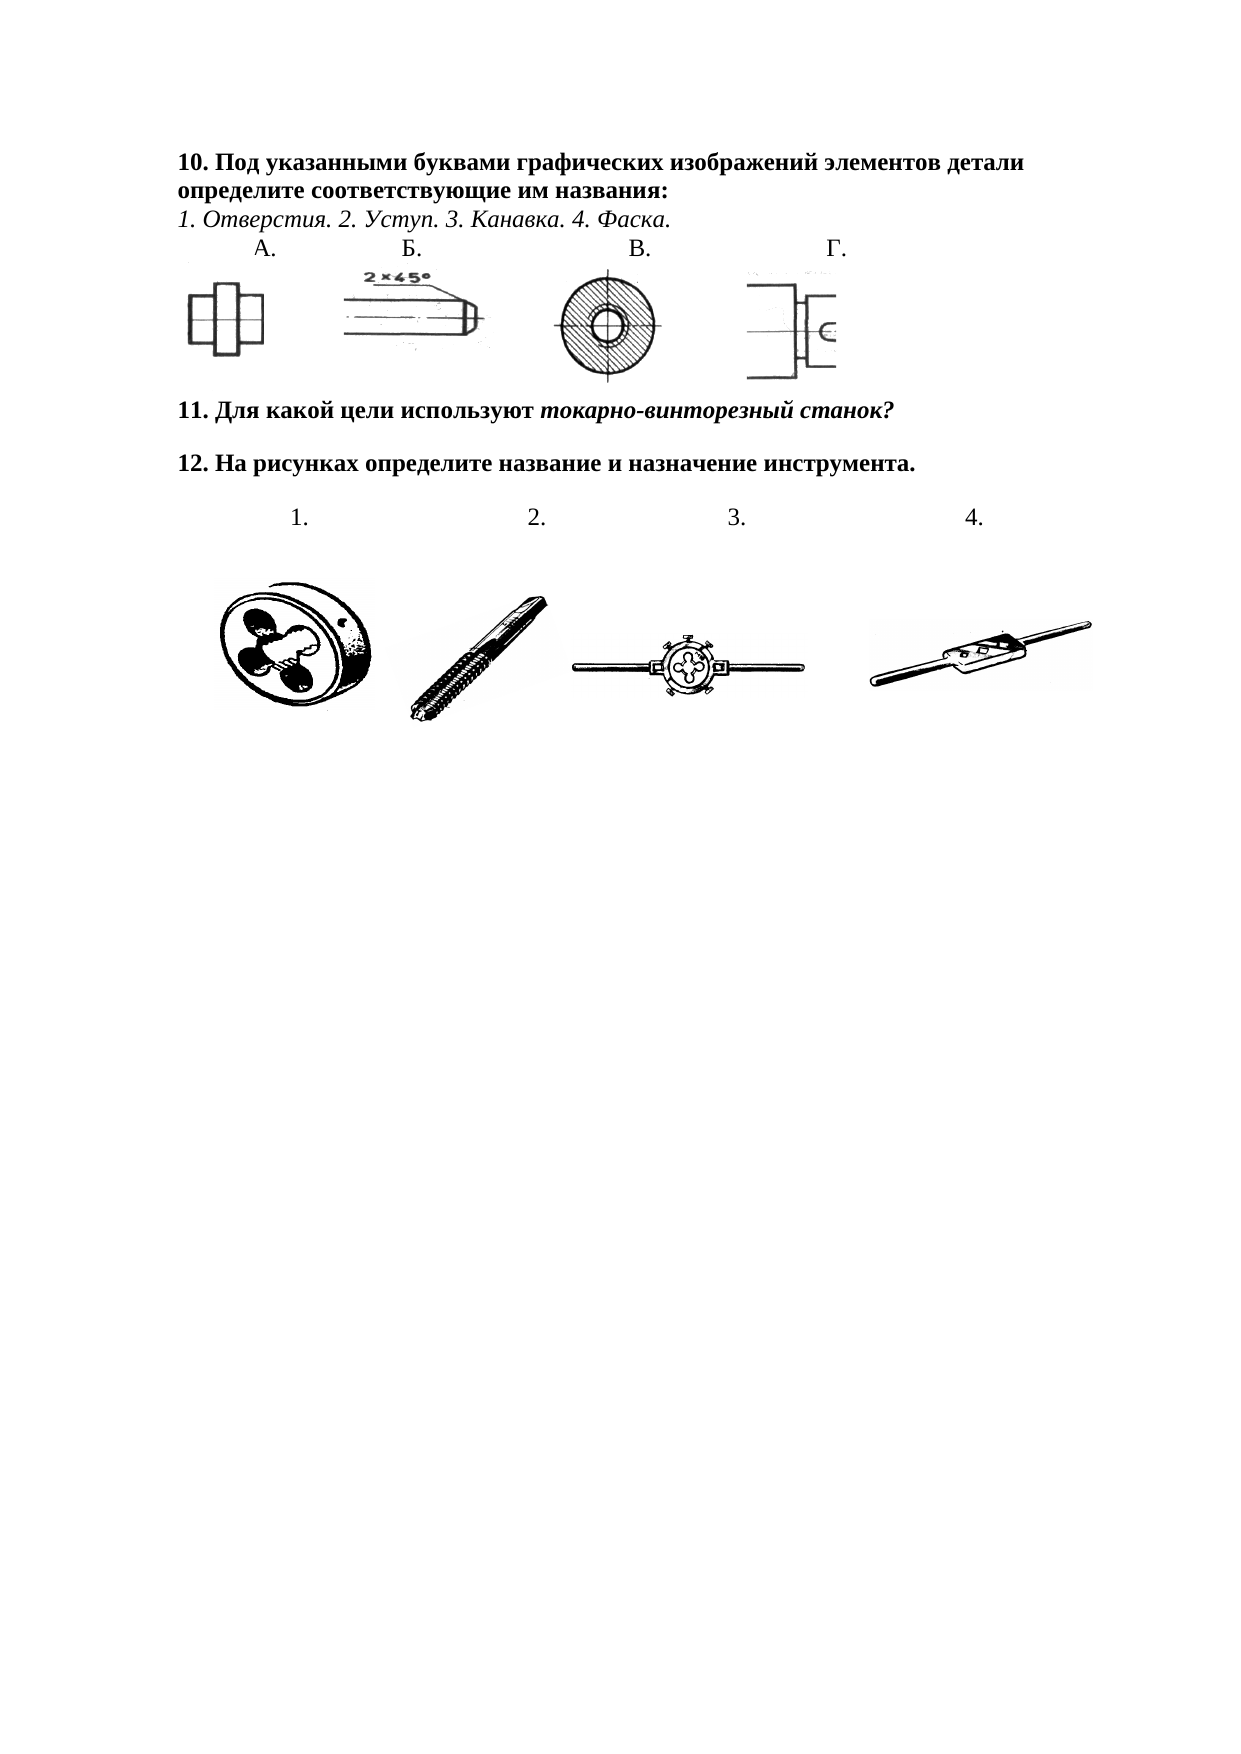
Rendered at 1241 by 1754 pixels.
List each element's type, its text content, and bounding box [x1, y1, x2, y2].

text 12. На рисунках определите название и назначение инструмента. [177, 448, 1152, 477]
text 1. 2. 3. 4. [177, 502, 1152, 531]
picture [551, 268, 666, 391]
text 10. Под указанными буквами графических изображений элементов детали определите соответствующие им названия: [177, 147, 1152, 204]
picture [868, 619, 1093, 691]
picture [384, 590, 809, 728]
picture [214, 578, 375, 711]
text А. Б. В. Г. [177, 233, 1152, 262]
text 11. Для какой цели используют токарно-винторезный станок? [177, 395, 1152, 423]
text 1. Отверстия. 2. Уступ. 3. Канавка. 4. Фаска. [177, 204, 1152, 233]
